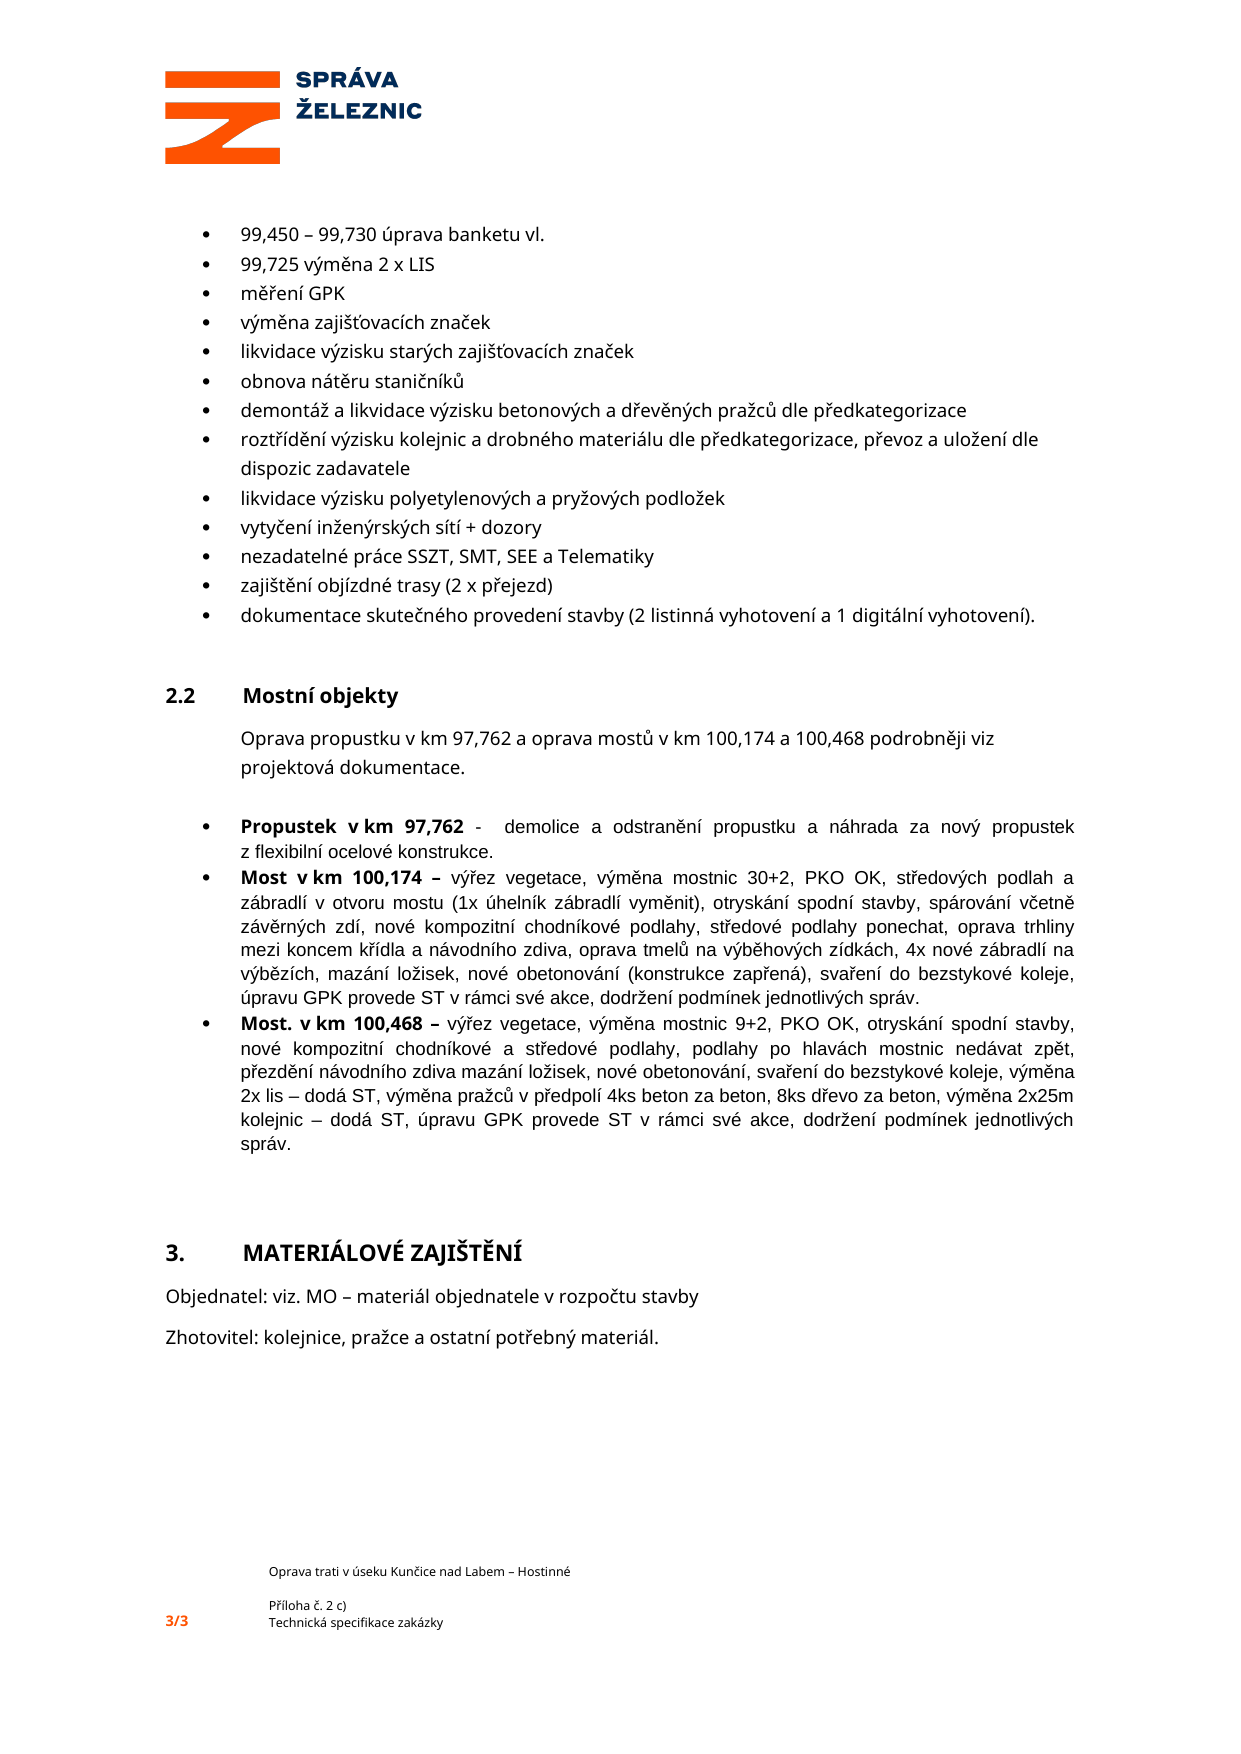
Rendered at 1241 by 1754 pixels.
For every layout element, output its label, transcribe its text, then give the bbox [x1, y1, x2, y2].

list dokumentace skutečného provedení stavby (2 listinná vyhotovení a 1 digitální vyhotovení). [203, 602, 1075, 628]
picture [165, 67, 422, 164]
text Objednatel: viz. MO – materiál objednatele v rozpočtu stavby [165, 1284, 1075, 1309]
list vytyčení inženýrských sítí + dozory [203, 514, 1075, 540]
list zajištění objízdné trasy (2 x přejezd) [203, 573, 1075, 598]
text Mostní objekty [165, 681, 1075, 710]
list 99,725 výměna 2 x LIS [203, 251, 1075, 276]
list Propustek v km 97,762 - demolice a odstranění propustku a náhrada za nový propustek z flexibilní ocelové konstrukce. [203, 813, 1075, 862]
list nezadatelné práce SSZT, SMT, SEE a Telematiky [203, 543, 1075, 569]
list měření GPK [203, 280, 1075, 306]
list 99,450 – 99,730 úprava banketu vl. [203, 222, 1075, 247]
list roztřídění výzisku kolejnic a drobného materiálu dle předkategorizace, převoz a uložení dle dispozic zadavatele [203, 426, 1075, 481]
list Oprava propustku v km 97,762 a oprava mostů v km 100,174 a 100,468 podrobněji viz projektová dokumentace. [240, 725, 1075, 780]
list demontáž a likvidace výzisku betonových a dřevěných pražců dle předkategorizace [203, 397, 1075, 423]
list Most v km 100,174 – výřez vegetace, výměna mostnic 30+2, PKO OK, středových podlah a zábradlí v otvoru mostu (1x úhelník zábradlí vyměnit), otryskání spodní stavby, spárování včetně závěrných zdí, nové kompozitní chodníkové podlahy, středové podlahy ponechat, oprava trhliny mezi koncem křídla a návodního zdiva, oprava tmelů na výběhových zídkách, 4x nové zábradlí na výbězích, mazání ložisek, nové obetonování (konstrukce zapřená), svaření do bezstykové koleje, úpravu GPK provede ST v rámci své akce, dodržení podmínek jednotlivých správ. [203, 864, 1075, 1008]
text Materiálové zajištění [165, 1237, 1075, 1268]
list Most. v km 100,468 – výřez vegetace, výměna mostnic 9+2, PKO OK, otryskání spodní stavby, nové kompozitní chodníkové a středové podlahy, podlahy po hlavách mostnic nedávat zpět, přezdění návodního zdiva mazání ložisek, nové obetonování, svaření do bezstykové koleje, výměna 2x lis – dodá ST, výměna pražců v předpolí 4ks beton za beton, 8ks dřevo za beton, výměna 2x25m kolejnic – dodá ST, úpravu GPK provede ST v rámci své akce, dodržení podmínek jednotlivých správ. [203, 1010, 1075, 1154]
text Zhotovitel: kolejnice, pražce a ostatní potřebný materiál. [165, 1324, 1075, 1350]
list likvidace výzisku polyetylenových a pryžových podložek [203, 485, 1075, 511]
list výměna zajišťovacích značek [203, 309, 1075, 335]
list likvidace výzisku starých zajišťovacích značek [203, 339, 1075, 364]
list obnova nátěru staničníků [203, 368, 1075, 393]
